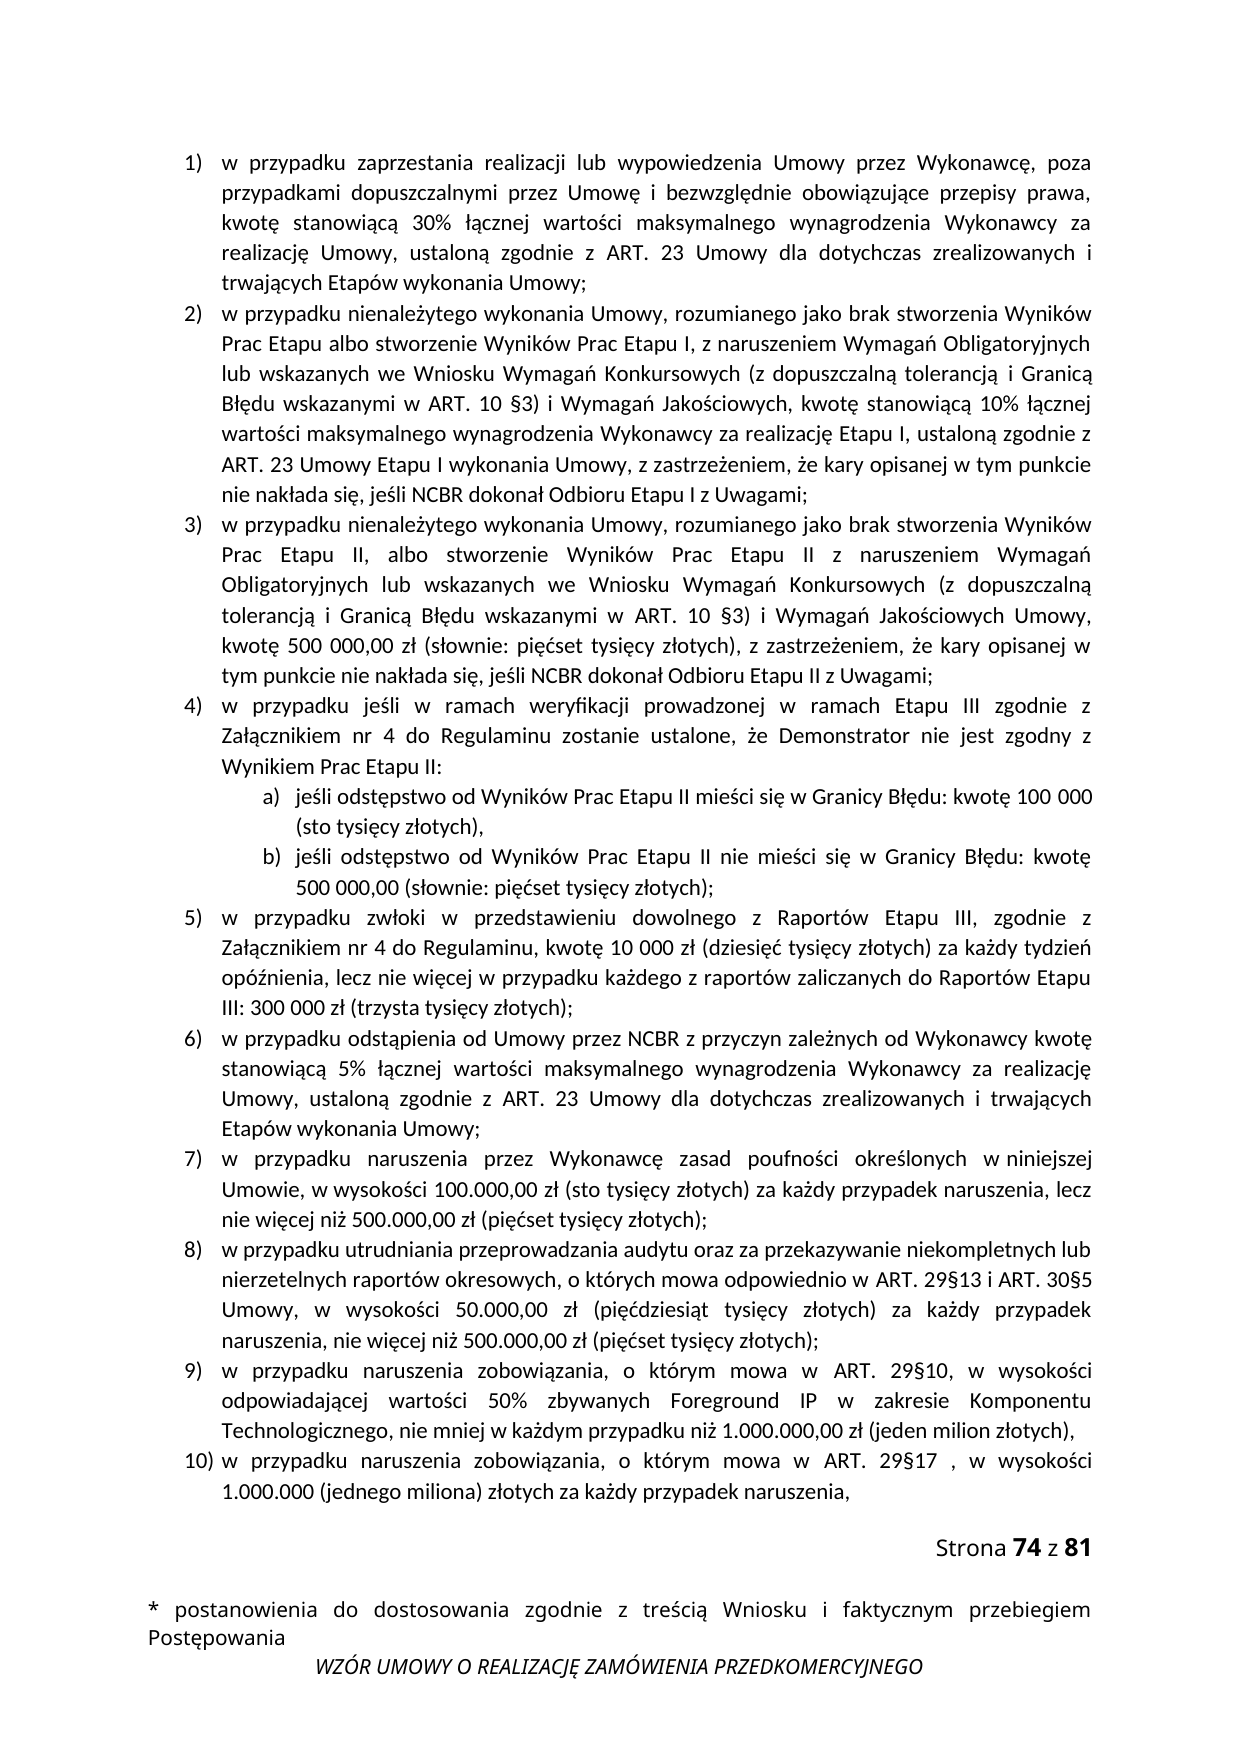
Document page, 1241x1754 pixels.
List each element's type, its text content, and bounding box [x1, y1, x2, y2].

list jeśli odstępstwo od Wyników Prac Etapu II mieści się w Granicy Błędu: kwotę 100 000 (sto tysięcy złotych), [262, 782, 1093, 840]
list w przypadku naruszenia przez Wykonawcę zasad poufności określonych w niniejszej Umowie, w wysokości 100.000,00 zł (sto tysięcy złotych) za każdy przypadek naruszenia, lecz nie więcej niż 500.000,00 zł (pięćset tysięcy złotych); [184, 1144, 1093, 1233]
list w przypadku naruszenia zobowiązania, o którym mowa w ART. 29§10, w wysokości odpowiadającej wartości 50% zbywanych Foreground IP w zakresie Komponentu Technologicznego, nie mniej w każdym przypadku niż 1.000.000,00 zł (jeden milion złotych), [184, 1356, 1093, 1444]
list w przypadku zwłoki w przedstawieniu dowolnego z Raportów Etapu III, zgodnie z Załącznikiem nr 4 do Regulaminu, kwotę 10 000 zł (dziesięć tysięcy złotych) za każdy tydzień opóźnienia, lecz nie więcej w przypadku każdego z raportów zaliczanych do Raportów Etapu III: 300 000 zł (trzysta tysięcy złotych); [184, 903, 1093, 1021]
list w przypadku utrudniania przeprowadzania audytu oraz za przekazywanie niekompletnych lub nierzetelnych raportów okresowych, o których mowa odpowiednio w ART. 29§13 i ART. 30§5 Umowy, w wysokości 50.000,00 zł (pięćdziesiąt tysięcy złotych) za każdy przypadek naruszenia, nie więcej niż 500.000,00 zł (pięćset tysięcy złotych); [184, 1235, 1093, 1354]
list jeśli odstępstwo od Wyników Prac Etapu II nie mieści się w Granicy Błędu: kwotę 500 000,00 (słownie: pięćset tysięcy złotych); [262, 842, 1093, 901]
list w przypadku jeśli w ramach weryfikacji prowadzonej w ramach Etapu III zgodnie z Załącznikiem nr 4 do Regulaminu zostanie ustalone, że Demonstrator nie jest zgodny z Wynikiem Prac Etapu II: [184, 691, 1093, 780]
list w przypadku odstąpienia od Umowy przez NCBR z przyczyn zależnych od Wykonawcy kwotę stanowiącą 5% łącznej wartości maksymalnego wynagrodzenia Wykonawcy za realizację Umowy, ustaloną zgodnie z ART. 23 Umowy dla dotychczas zrealizowanych i trwających Etapów wykonania Umowy; [184, 1024, 1093, 1142]
list w przypadku naruszenia zobowiązania, o którym mowa w ART. 29§17 , w wysokości 1.000.000 (jednego miliona) złotych za każdy przypadek naruszenia, [184, 1447, 1093, 1505]
list w przypadku zaprzestania realizacji lub wypowiedzenia Umowy przez Wykonawcę, poza przypadkami dopuszczalnymi przez Umowę i bezwzględnie obowiązujące przepisy prawa, kwotę stanowiącą 30% łącznej wartości maksymalnego wynagrodzenia Wykonawcy za realizację Umowy, ustaloną zgodnie z ART. 23 Umowy dla dotychczas zrealizowanych i trwających Etapów wykonania Umowy; [184, 148, 1093, 296]
list w przypadku nienależytego wykonania Umowy, rozumianego jako brak stworzenia Wyników Prac Etapu albo stworzenie Wyników Prac Etapu I, z naruszeniem Wymagań Obligatoryjnych lub wskazanych we Wniosku Wymagań Konkursowych (z dopuszczalną tolerancją i Granicą Błędu wskazanymi w ART. 10 §3) i Wymagań Jakościowych, kwotę stanowiącą 10% łącznej wartości maksymalnego wynagrodzenia Wykonawcy za realizację Etapu I, ustaloną zgodnie z ART. 23 Umowy Etapu I wykonania Umowy, z zastrzeżeniem, że kary opisanej w tym punkcie nie nakłada się, jeśli NCBR dokonał Odbioru Etapu I z Uwagami; [184, 299, 1093, 508]
list w przypadku nienależytego wykonania Umowy, rozumianego jako brak stworzenia Wyników Prac Etapu II, albo stworzenie Wyników Prac Etapu II z naruszeniem Wymagań Obligatoryjnych lub wskazanych we Wniosku Wymagań Konkursowych (z dopuszczalną tolerancją i Granicą Błędu wskazanymi w ART. 10 §3) i Wymagań Jakościowych Umowy, kwotę 500 000,00 zł (słownie: pięćset tysięcy złotych), z zastrzeżeniem, że kary opisanej w tym punkcie nie nakłada się, jeśli NCBR dokonał Odbioru Etapu II z Uwagami; [184, 510, 1093, 689]
